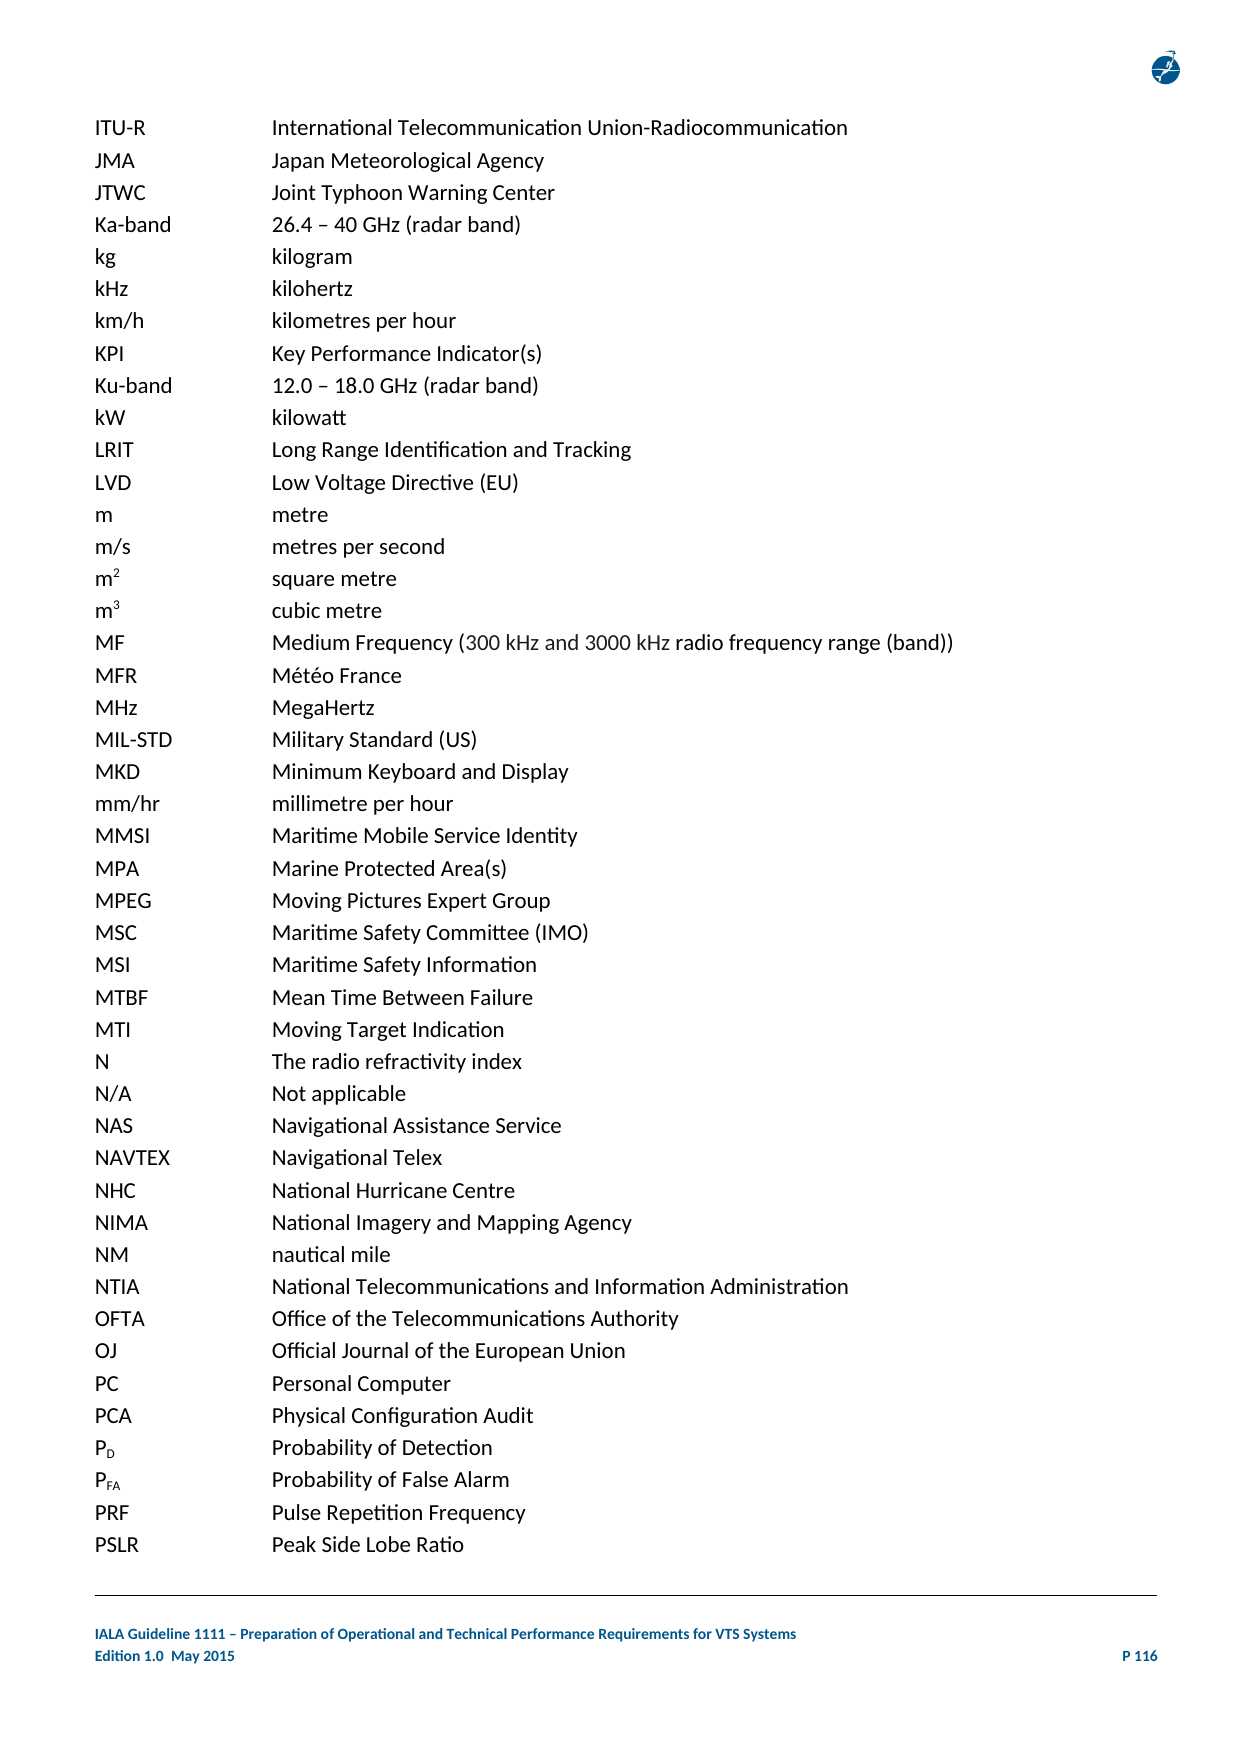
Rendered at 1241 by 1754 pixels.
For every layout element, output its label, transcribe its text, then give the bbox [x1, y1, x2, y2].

text kHz kilohertz [94, 274, 1146, 302]
text MTI Moving Target Indication [94, 1015, 1146, 1043]
text Ka-band 26.4 – 40 GHz (radar band) [94, 210, 1146, 238]
text PRF Pulse Repetition Frequency [94, 1498, 1146, 1526]
text MTBF Mean Time Between Failure [94, 983, 1146, 1011]
text kW kilowatt [94, 403, 1146, 431]
text NAS Navigational Assistance Service [94, 1111, 1146, 1139]
text JMA Japan Meteorological Agency [94, 146, 1146, 174]
text m metre [94, 500, 1146, 528]
text NIMA National Imagery and Mapping Agency [94, 1208, 1146, 1236]
picture [1120, 0, 1239, 119]
text m2 square metre [94, 564, 1146, 592]
text LVD Low Voltage Directive (EU) [94, 468, 1146, 496]
text OJ Official Journal of the European Union [94, 1337, 1146, 1365]
text PC Personal Computer [94, 1369, 1146, 1397]
text MKD Minimum Keyboard and Display [94, 757, 1146, 785]
text MPA Marine Protected Area(s) [94, 854, 1146, 882]
text MSC Maritime Safety Committee (IMO) [94, 918, 1146, 946]
text NTIA National Telecommunications and Information Administration [94, 1272, 1146, 1300]
text N/A Not applicable [94, 1079, 1146, 1107]
text NM nautical mile [94, 1240, 1146, 1268]
text MSI Maritime Safety Information [94, 950, 1146, 978]
text PFA Probability of False Alarm [94, 1465, 1146, 1493]
text Ku-band 12.0 – 18.0 GHz (radar band) [94, 371, 1146, 399]
text N The radio refractivity index [94, 1047, 1146, 1075]
text m3 cubic metre [94, 596, 1146, 624]
text mm/hr millimetre per hour [94, 789, 1146, 817]
text MIL-STD Military Standard (US) [94, 725, 1146, 753]
text ITU-R International Telecommunication Union-Radiocommunication [94, 113, 1146, 142]
text OFTA Office of the Telecommunications Authority [94, 1304, 1146, 1332]
text LRIT Long Range Identification and Tracking [94, 435, 1146, 463]
text JTWC Joint Typhoon Warning Center [94, 178, 1146, 206]
text PCA Physical Configuration Audit [94, 1401, 1146, 1429]
text PSLR Peak Side Lobe Ratio [94, 1530, 1146, 1558]
text NHC National Hurricane Centre [94, 1176, 1146, 1204]
text kg kilogram [94, 242, 1146, 270]
text m/s metres per second [94, 532, 1146, 560]
text km/h kilometres per hour [94, 307, 1146, 335]
text MPEG Moving Pictures Expert Group [94, 886, 1146, 914]
text KPI Key Performance Indicator(s) [94, 339, 1146, 367]
text MFR Météo France [94, 661, 1146, 689]
text PD Probability of Detection [94, 1433, 1146, 1461]
text MF Medium Frequency (300 kHz and 3000 kHz radio frequency range (band)) [94, 628, 1146, 657]
text MMSI Maritime Mobile Service Identity [94, 822, 1146, 850]
text MHz MegaHertz [94, 693, 1146, 721]
text NAVTEX Navigational Telex [94, 1143, 1146, 1172]
